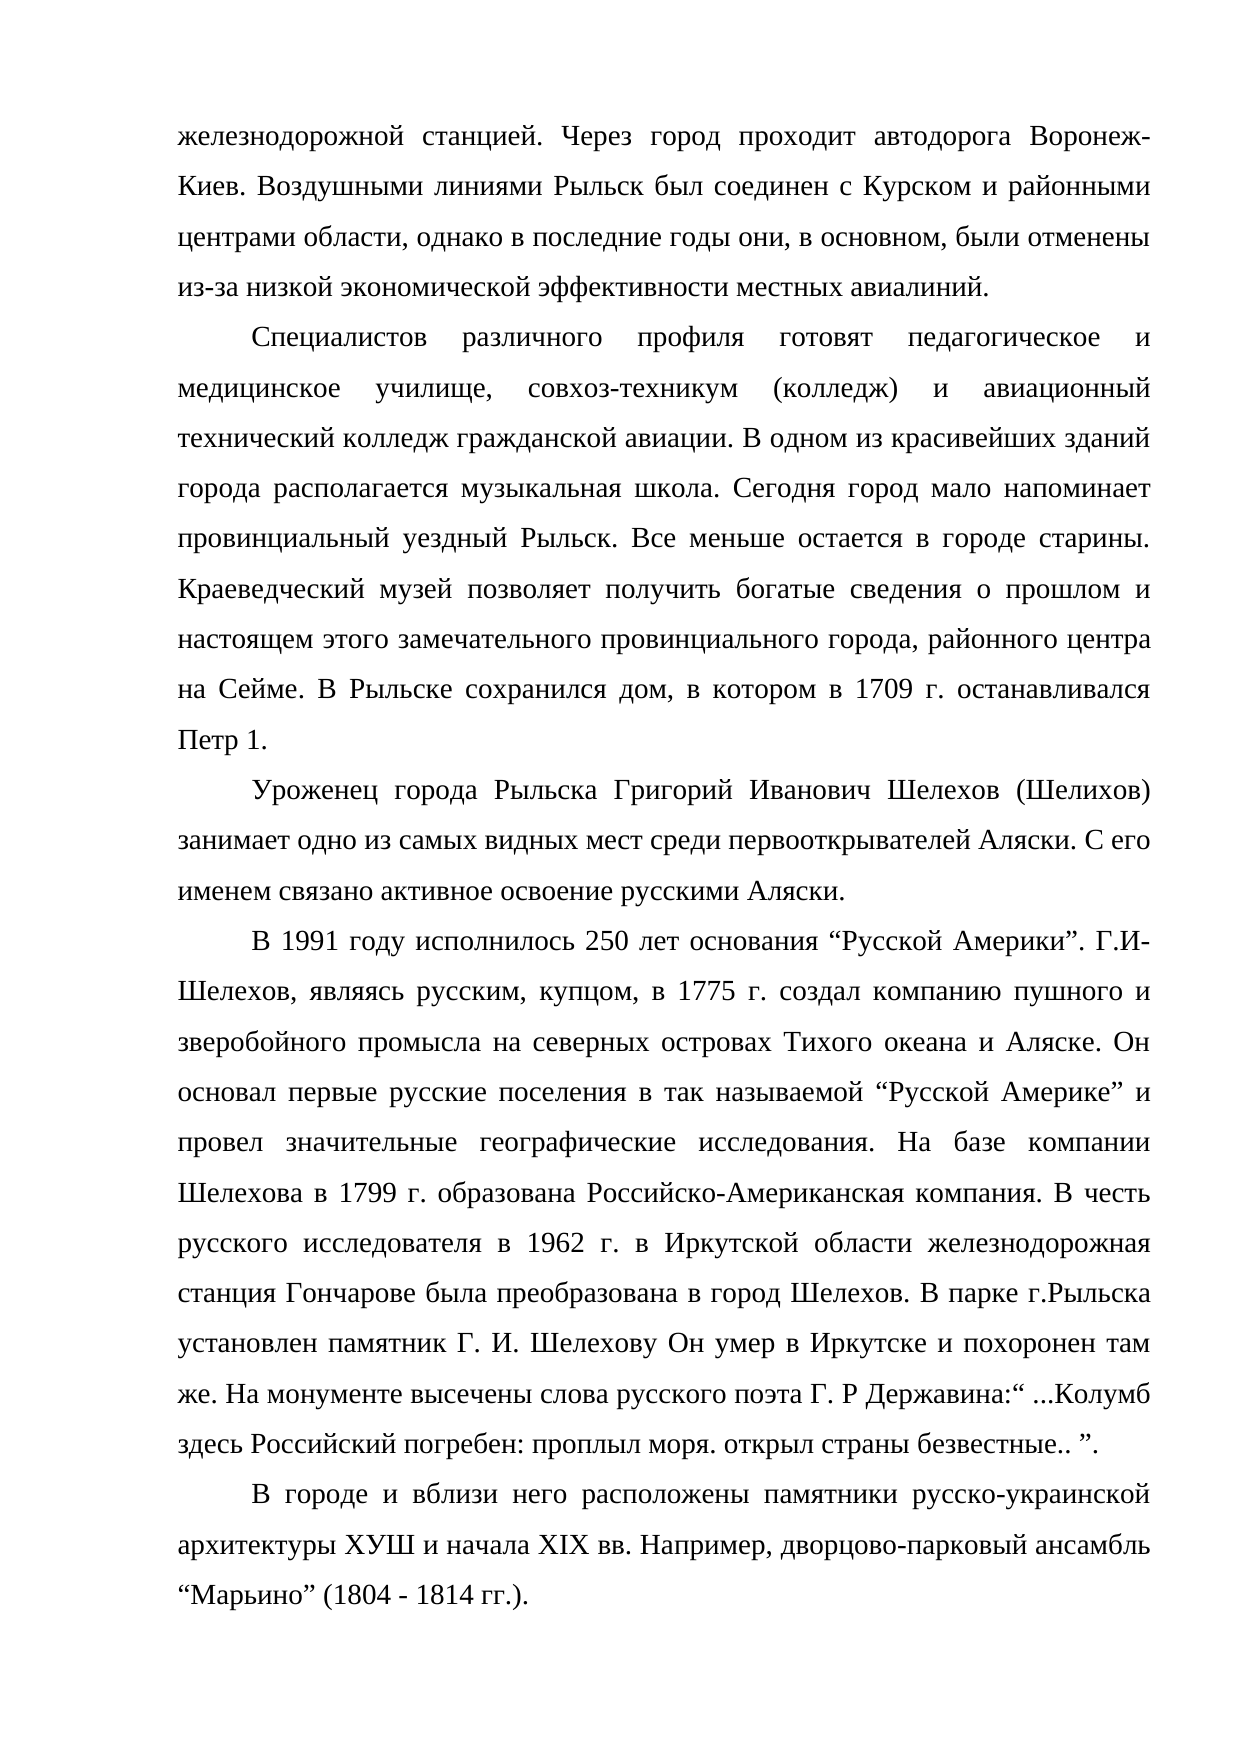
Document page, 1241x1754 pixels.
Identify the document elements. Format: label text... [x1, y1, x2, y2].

text В 1991 году исполнилось 250 лет основания “Русской Америки”. Г.И-Шелехов, являясь русским, купцом, в 1775 г. создал компанию пушного и зверобойного промысла на северных островах Тихого океана и Аляске. Он основал первые русские поселения в так называемой “Русской Америке” и провел значительные географические исследования. На базе компании Шелехова в 1799 г. образована Российско-Американская компания. В честь русского исследователя в 1962 г. в Иркутской области железнодорожная станция Гончарове была преобразована в город Шелехов. В парке г.Рыльска установлен памятник Г. И. Шелехову Он умер в Иркутске и похоронен там же. На монументе высечены слова русского поэта Г. Р Державина:“ ...Колумб здесь Российский погребен: проплыл моря. открыл страны безвестные.. ”. [177, 923, 1152, 1460]
text В городе и вблизи него расположены памятники русско-украинской архитектуры ХУШ и начала XIX вв. Например, дворцово-парковый ансамбль “Марьино” (1804 - 1814 гг.). [177, 1477, 1152, 1611]
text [177, 118, 1152, 303]
text Уроженец города Рыльска Григорий Иванович Шелехов (Шелихов) занимает одно из самых видных мест среди первооткрывателей Аляски. С его именем связано активное освоение русскими Аляски. [177, 772, 1152, 906]
text Специалистов различного профиля готовят педагогическое и медицинское училище, совхоз-техникум (колледж) и авиационный технический колледж гражданской авиации. В одном из красивейших зданий города располагается музыкальная школа. Сегодня город мало напоминает провинциальный уездный Рыльск. Все меньше остается в городе старины. Краеведческий музей позволяет получить богатые сведения о прошлом и настоящем этого замечательного провинциального города, районного центра на Сейме. В Рыльске сохранился дом, в котором в 1709 г. останавливался Петр 1. [177, 319, 1152, 755]
